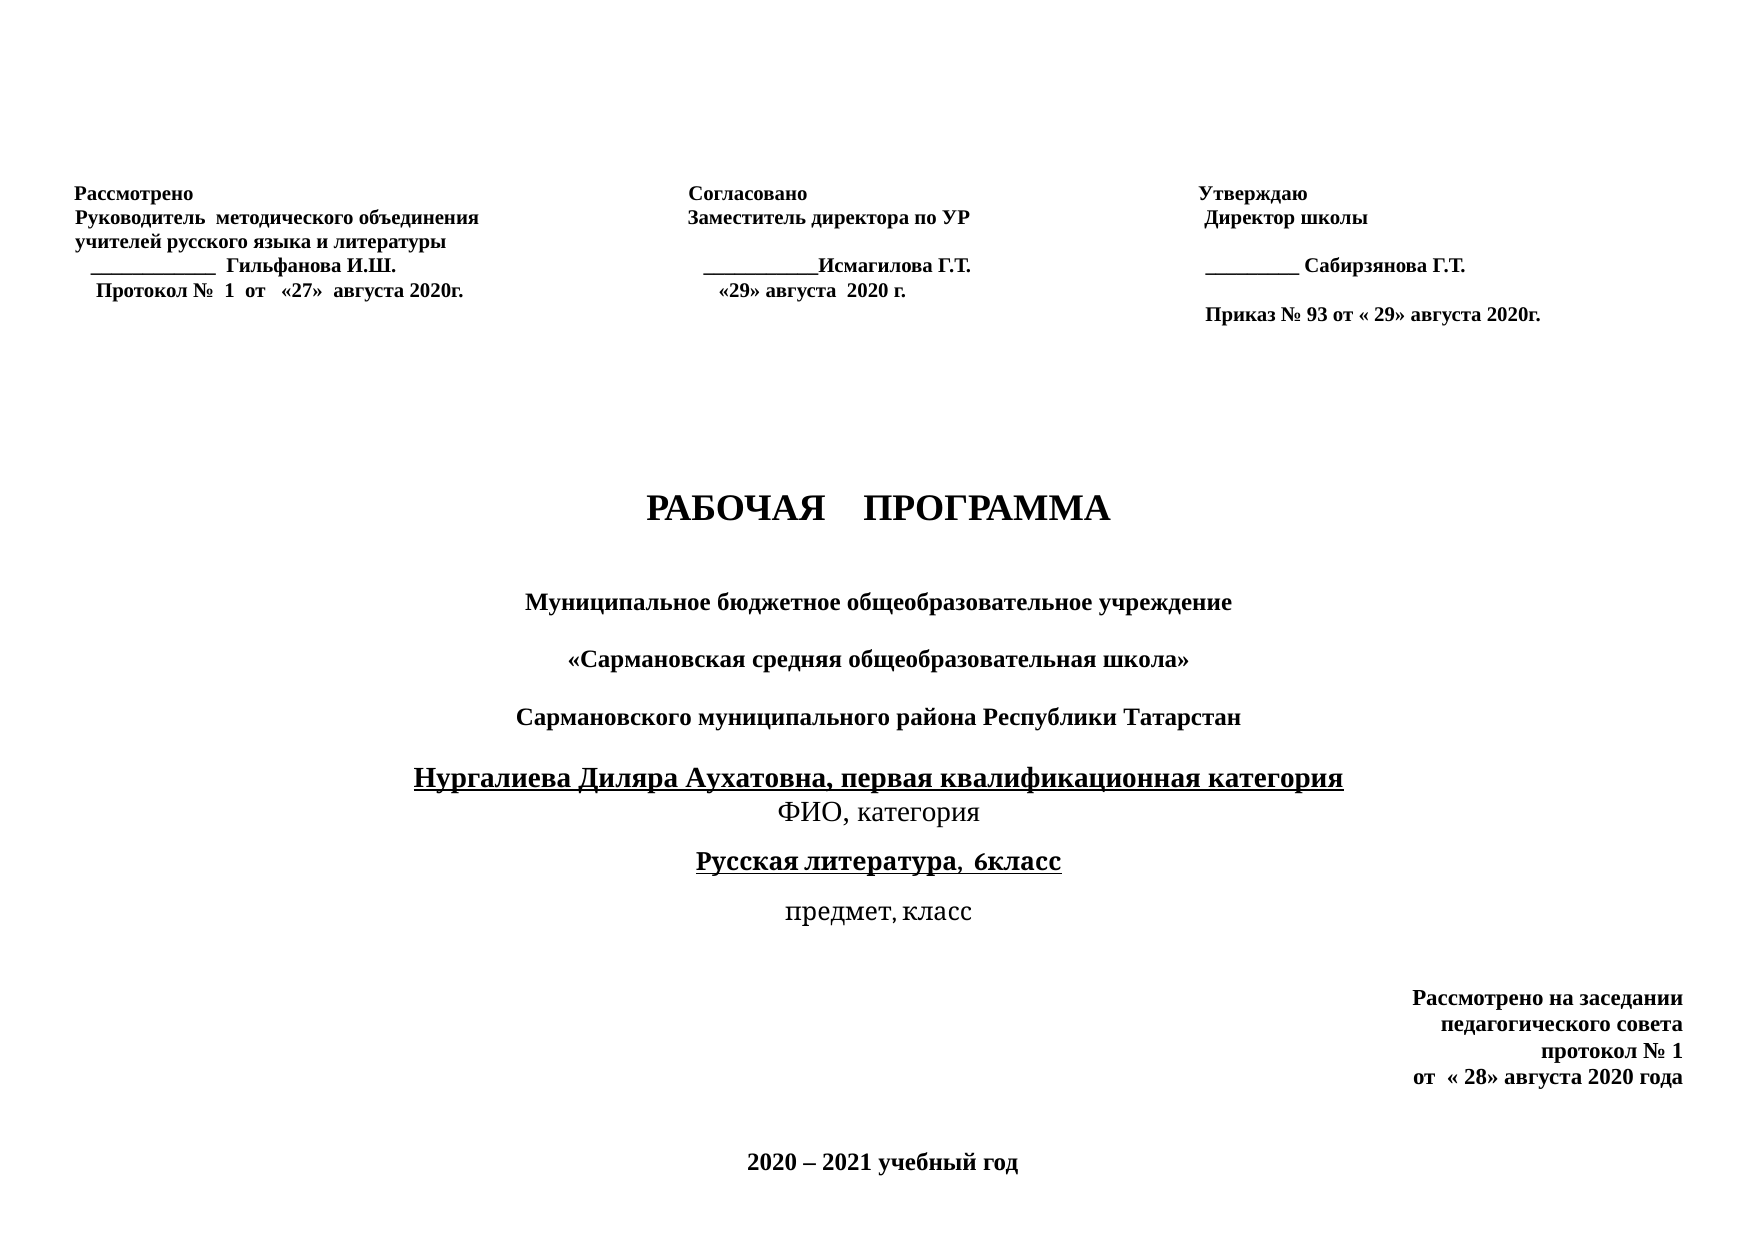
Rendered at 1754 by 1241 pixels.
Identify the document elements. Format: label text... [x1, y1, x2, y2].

text Сармановского муниципального района Республики Татарстан [74, 702, 1683, 731]
text Рассмотрено на заседании [74, 984, 1683, 1010]
text «Сармановская средняя общеобразовательная школа» [74, 644, 1683, 673]
text Муниципальное бюджетное общеобразовательное учреждение [74, 587, 1683, 615]
text учителей русского языка и литературы [18, 229, 1683, 253]
text Русская литература, 6класс [74, 848, 1683, 877]
text педагогического совета [74, 1010, 1683, 1037]
text ____________ Гильфанова И.Ш. ___________Исмагилова Г.Т. _________ Сабирзянова Г.Т. [18, 253, 1683, 277]
text протокол № 1 [74, 1037, 1683, 1063]
text Протокол № 1 от «27» августа 2020г. «29» августа 2020 г. [18, 277, 1683, 302]
text от « 28» августа 2020 года [74, 1063, 1683, 1089]
text Руководитель методического объединения Заместитель директора по УР Директор школы [18, 205, 1683, 229]
text Рассмотрено Согласовано Утверждаю [74, 181, 1683, 205]
text предмет, класс [74, 898, 1683, 927]
text ФИО, категория [74, 794, 1683, 827]
subtitle РАБОЧАЯ ПРОГРАММА [74, 486, 1683, 529]
text Нургалиева Диляра Аухатовна, первая квалификационная категория [74, 760, 1683, 794]
text Приказ № 93 от « 29» августа 2020г. [18, 302, 1683, 326]
text 2020 – 2021 учебный год [74, 1147, 1691, 1176]
